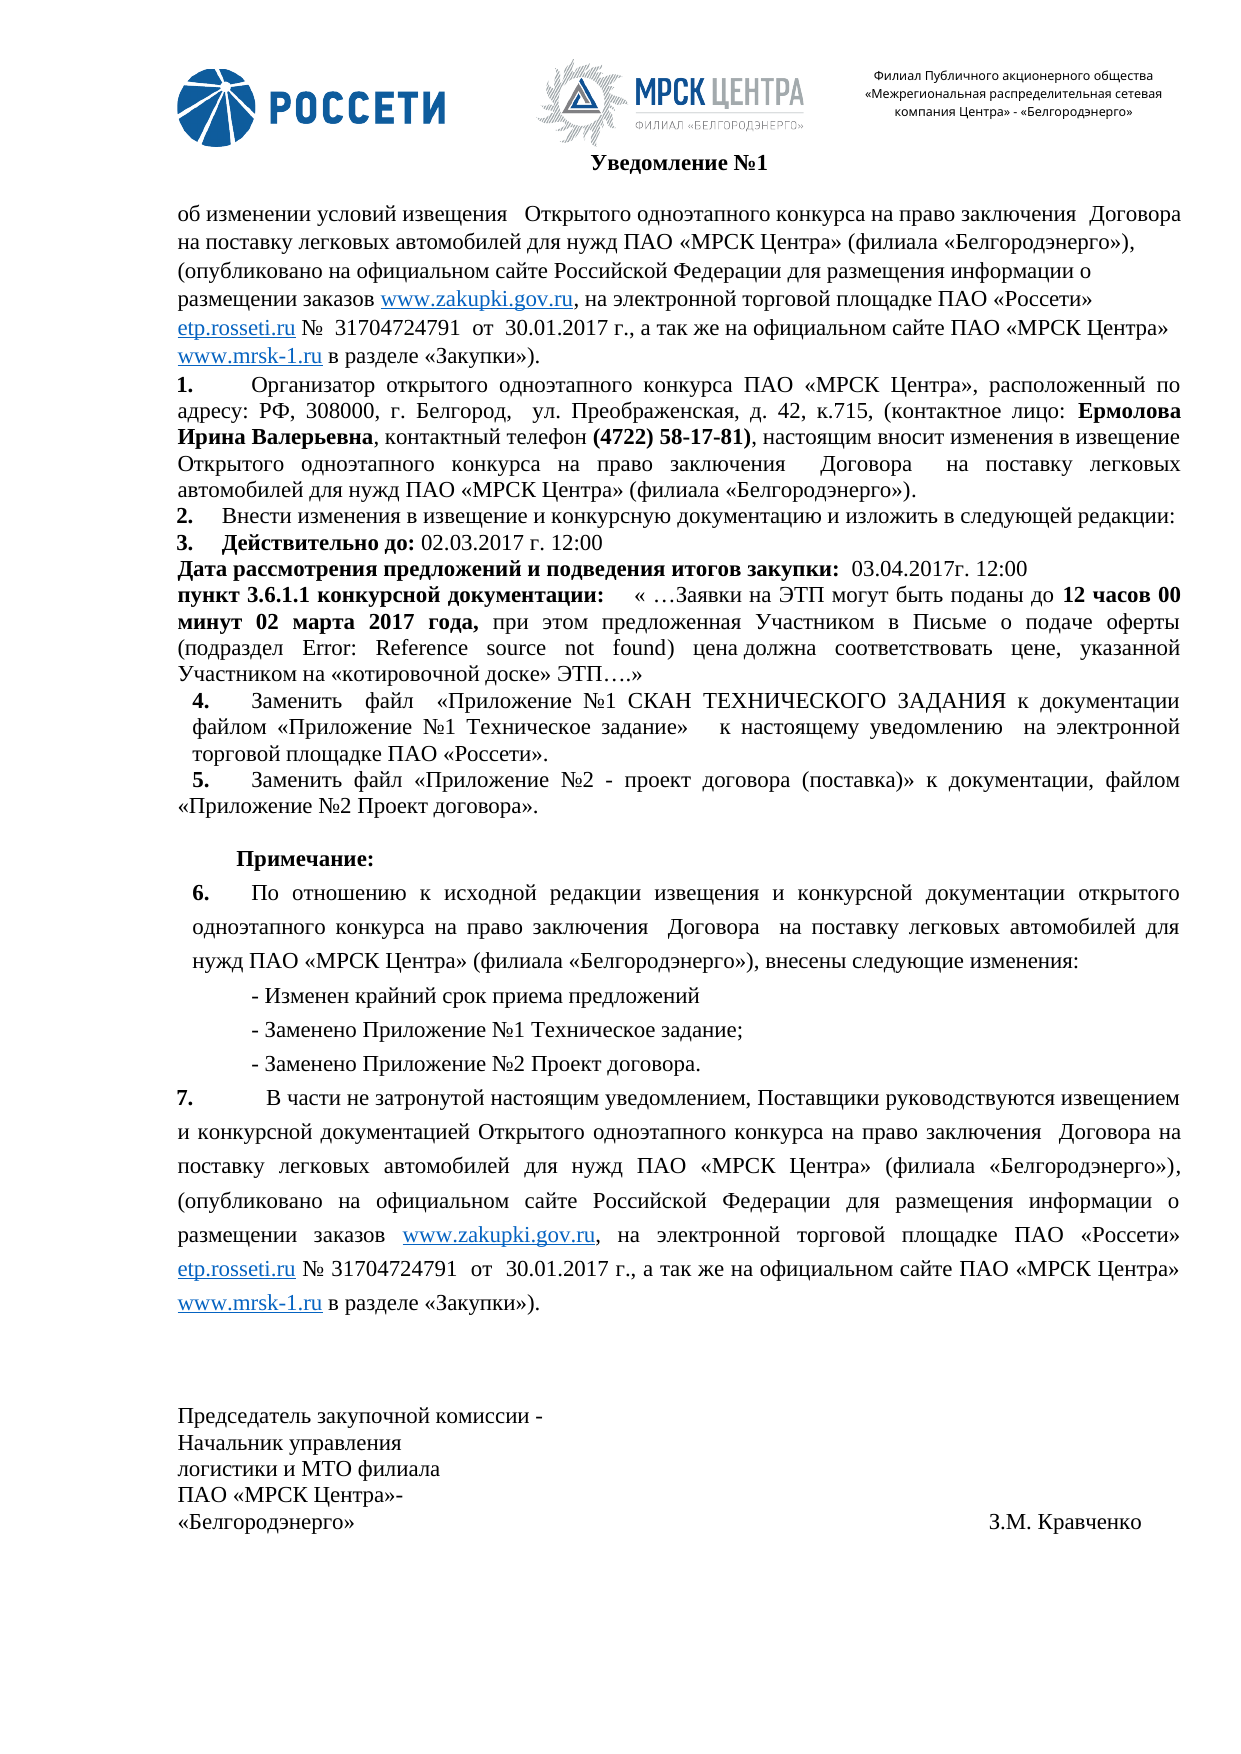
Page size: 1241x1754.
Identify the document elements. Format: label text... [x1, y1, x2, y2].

list Внести изменения в извещение и конкурсную документацию и изложить в следующей редакции: [176, 502, 1181, 529]
list В части не затронутой настоящим уведомлением, Поставщики руководствуются извещением и конкурсной документацией Открытого одноэтапного конкурса на право заключения Договора на поставку легковых автомобилей для нужд ПАО «МРСК Центра» (филиала «Белгородэнерго»), (опубликовано на официальном сайте Российской Федерации для размещения информации о размещении заказов www.zakupki.gov.ru, на электронной торговой площадке ПАО «Россети» etp.rosseti.ru № 31704724791 от 30.01.2017 г., а так же на официальном сайте ПАО «МРСК Центра» www.mrsk-1.ru в разделе «Закупки»). [176, 1084, 1181, 1316]
list - Изменен крайний срок приема предложений [177, 982, 1181, 1008]
list - Заменено Приложение №1 Техническое задание; [177, 1016, 1181, 1042]
list По отношению к исходной редакции извещения и конкурсной документации открытого одноэтапного конкурса на право заключения Договора на поставку легковых автомобилей для нужд ПАО «МРСК Центра» (филиала «Белгородэнерго»), внесены следующие изменения: [192, 879, 1181, 974]
picture [536, 59, 804, 147]
text ПАО «МРСК Центра»- [177, 1481, 1181, 1508]
list Дата рассмотрения предложений и подведения итогов закупки: 03.04.2017г. 12:00 [177, 555, 1181, 581]
text Уведомление №1 [177, 149, 1181, 176]
list Заменить файл «Приложение №1 СКАН ТЕХНИЧЕСКОГО ЗАДАНИЯ к документации файлом «Приложение №1 Техническое задание» к настоящему уведомлению на электронной торговой площадке ПАО «Россети». [192, 687, 1181, 766]
list Заменить файл «Приложение №2 - проект договора (поставка)» к документации, файлом «Приложение №2 Проект договора». [177, 766, 1181, 819]
text «Белгородэнерго» З.М. Кравченко [177, 1508, 1181, 1534]
list Организатор открытого одноэтапного конкурса ПАО «МРСК Центра», расположенный по адресу: РФ, 308000, г. Белгород, ул. Преображенская, д. 42, к.715, (контактное лицо: Ермолова Ирина Валерьевна, контактный телефон (4722) 58-17-81), настоящим вносит изменения в извещение Открытого одноэтапного конкурса на право заключения Договора на поставку легковых автомобилей для нужд ПАО «МРСК Центра» (филиала «Белгородэнерго»). [176, 371, 1181, 502]
text Председатель закупочной комиссии - [177, 1402, 1181, 1429]
list - Заменено Приложение №2 Проект договора. [177, 1050, 1181, 1076]
list Примечание: [177, 845, 1181, 871]
text логистики и МТО филиала [177, 1455, 1181, 1481]
list Действительно до: 02.03.2017 г. 12:00 [176, 529, 1181, 555]
text об изменении условий извещения Открытого одноэтапного конкурса на право заключения Договора на поставку легковых автомобилей для нужд ПАО «МРСК Центра» (филиала «Белгородэнерго»), (опубликовано на официальном сайте Российской Федерации для размещения информации о размещении заказов www.zakupki.gov.ru, на электронной торговой площадке ПАО «Россети» etp.rosseti.ru № 31704724791 от 30.01.2017 г., а так же на официальном сайте ПАО «МРСК Центра» www.mrsk-1.ru в разделе «Закупки»). [177, 200, 1181, 368]
picture [177, 69, 445, 147]
text Начальник управления [177, 1429, 1181, 1455]
